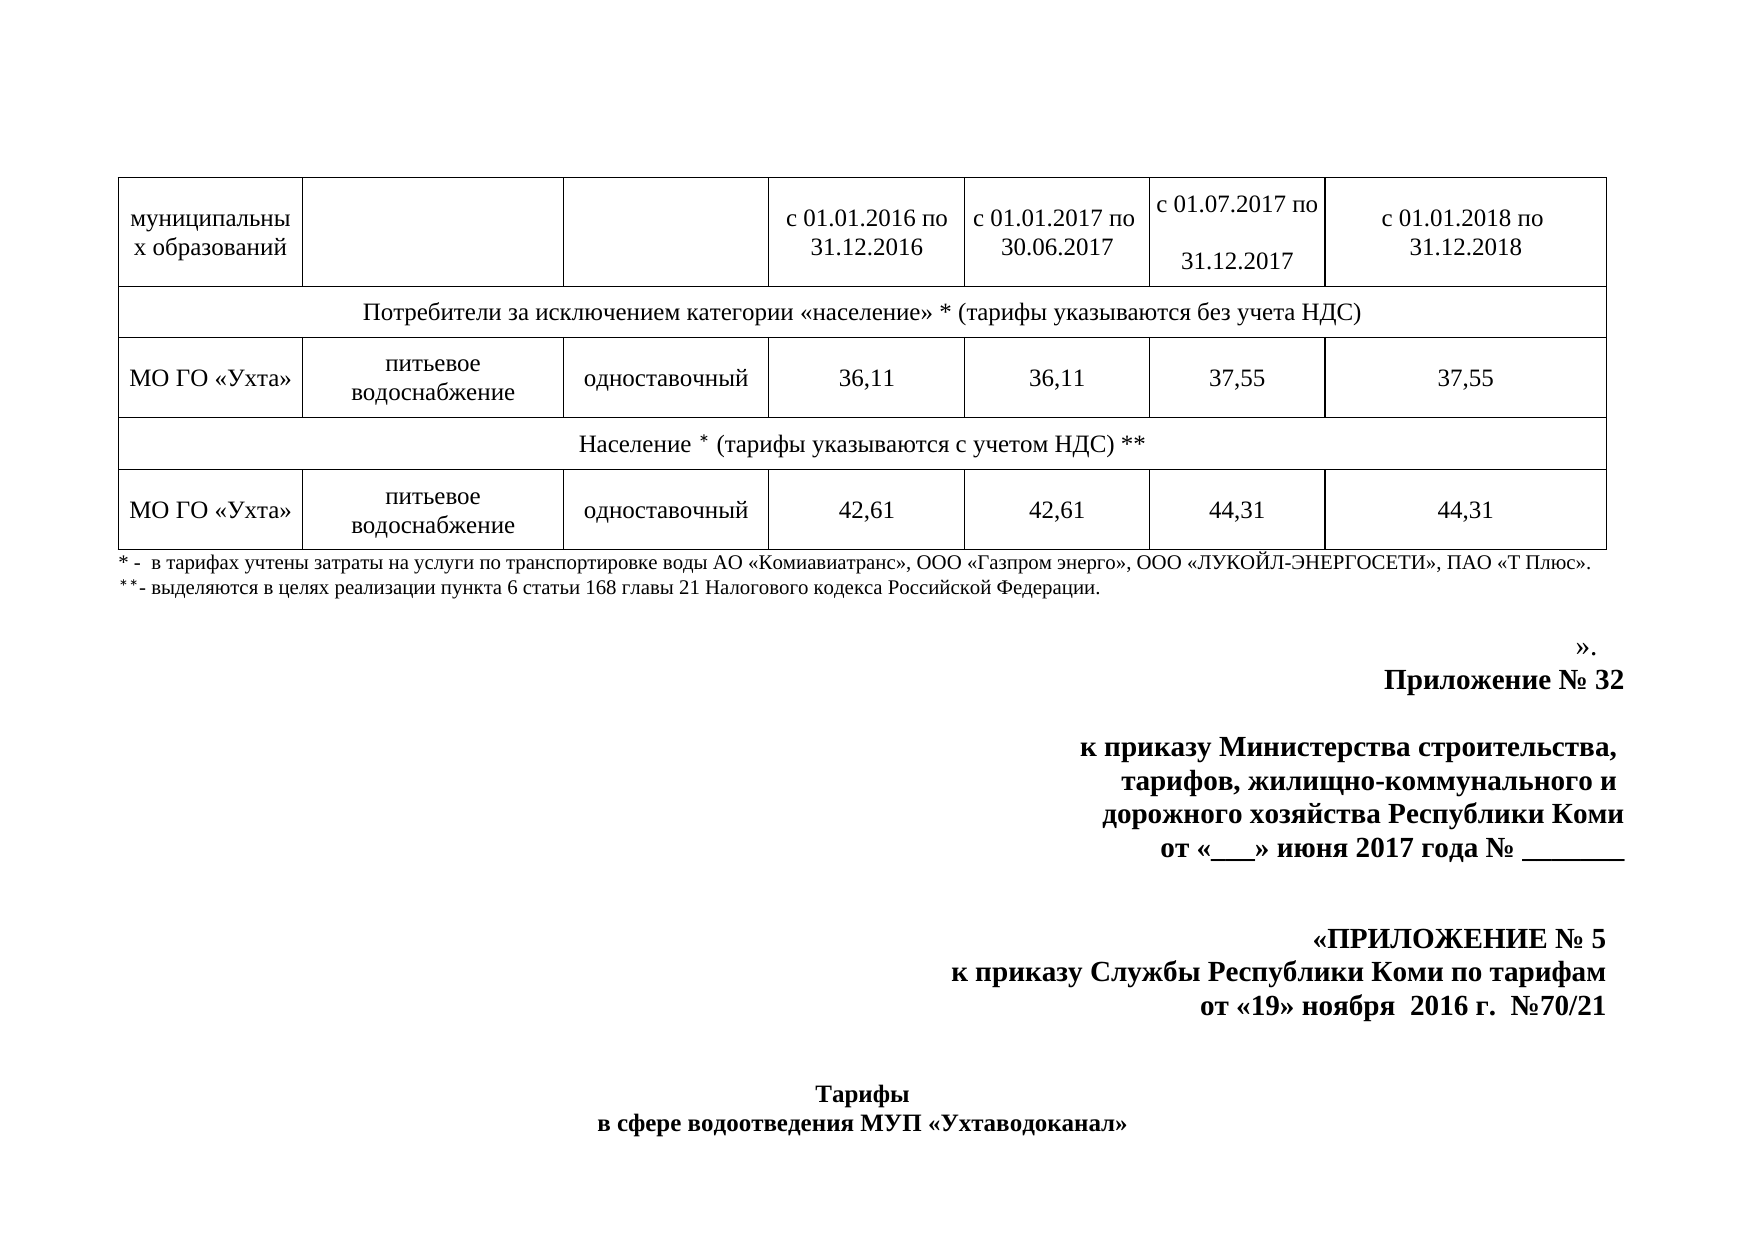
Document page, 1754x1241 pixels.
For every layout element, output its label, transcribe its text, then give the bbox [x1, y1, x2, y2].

text к приказу Министерства строительства, тарифов, жилищно-коммунального и дорожного хозяйства Республики Коми [118, 729, 1624, 830]
text Приложение № 32 [118, 662, 1624, 696]
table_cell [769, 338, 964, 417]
text **- выделяются в целях реализации пункта 6 статьи 168 главы 21 Налогового кодекса Российской Федерации. [118, 574, 1606, 600]
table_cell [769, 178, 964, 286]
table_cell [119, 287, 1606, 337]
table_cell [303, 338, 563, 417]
text «ПРИЛОЖЕНИЕ № 5 [118, 921, 1606, 954]
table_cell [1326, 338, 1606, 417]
text * - в тарифах учтены затраты на услуги по транспортировке воды АО «Комиавиатранс», ООО «Газпром энерго», ООО «ЛУКОЙЛ-ЭНЕРГОСЕТИ», ПАО «Т Плюс». [118, 550, 1606, 574]
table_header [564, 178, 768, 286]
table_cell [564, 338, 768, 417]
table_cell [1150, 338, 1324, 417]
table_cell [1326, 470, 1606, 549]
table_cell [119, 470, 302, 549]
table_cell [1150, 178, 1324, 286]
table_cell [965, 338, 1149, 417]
text в сфере водоотведения МУП «Ухтаводоканал» [118, 1108, 1606, 1136]
text ». [118, 628, 1606, 662]
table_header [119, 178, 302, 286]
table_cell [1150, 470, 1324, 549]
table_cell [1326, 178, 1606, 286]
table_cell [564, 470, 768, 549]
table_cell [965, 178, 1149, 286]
text от «19» ноября 2016 г. №70/21 [118, 988, 1606, 1021]
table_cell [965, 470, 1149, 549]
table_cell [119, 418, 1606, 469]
text к приказу Службы Республики Коми по тарифам [118, 954, 1606, 988]
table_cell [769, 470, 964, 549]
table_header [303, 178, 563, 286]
text Тарифы [118, 1079, 1606, 1108]
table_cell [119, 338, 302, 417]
text от «___» июня 2017 года № _______ [118, 830, 1624, 863]
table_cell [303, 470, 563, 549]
